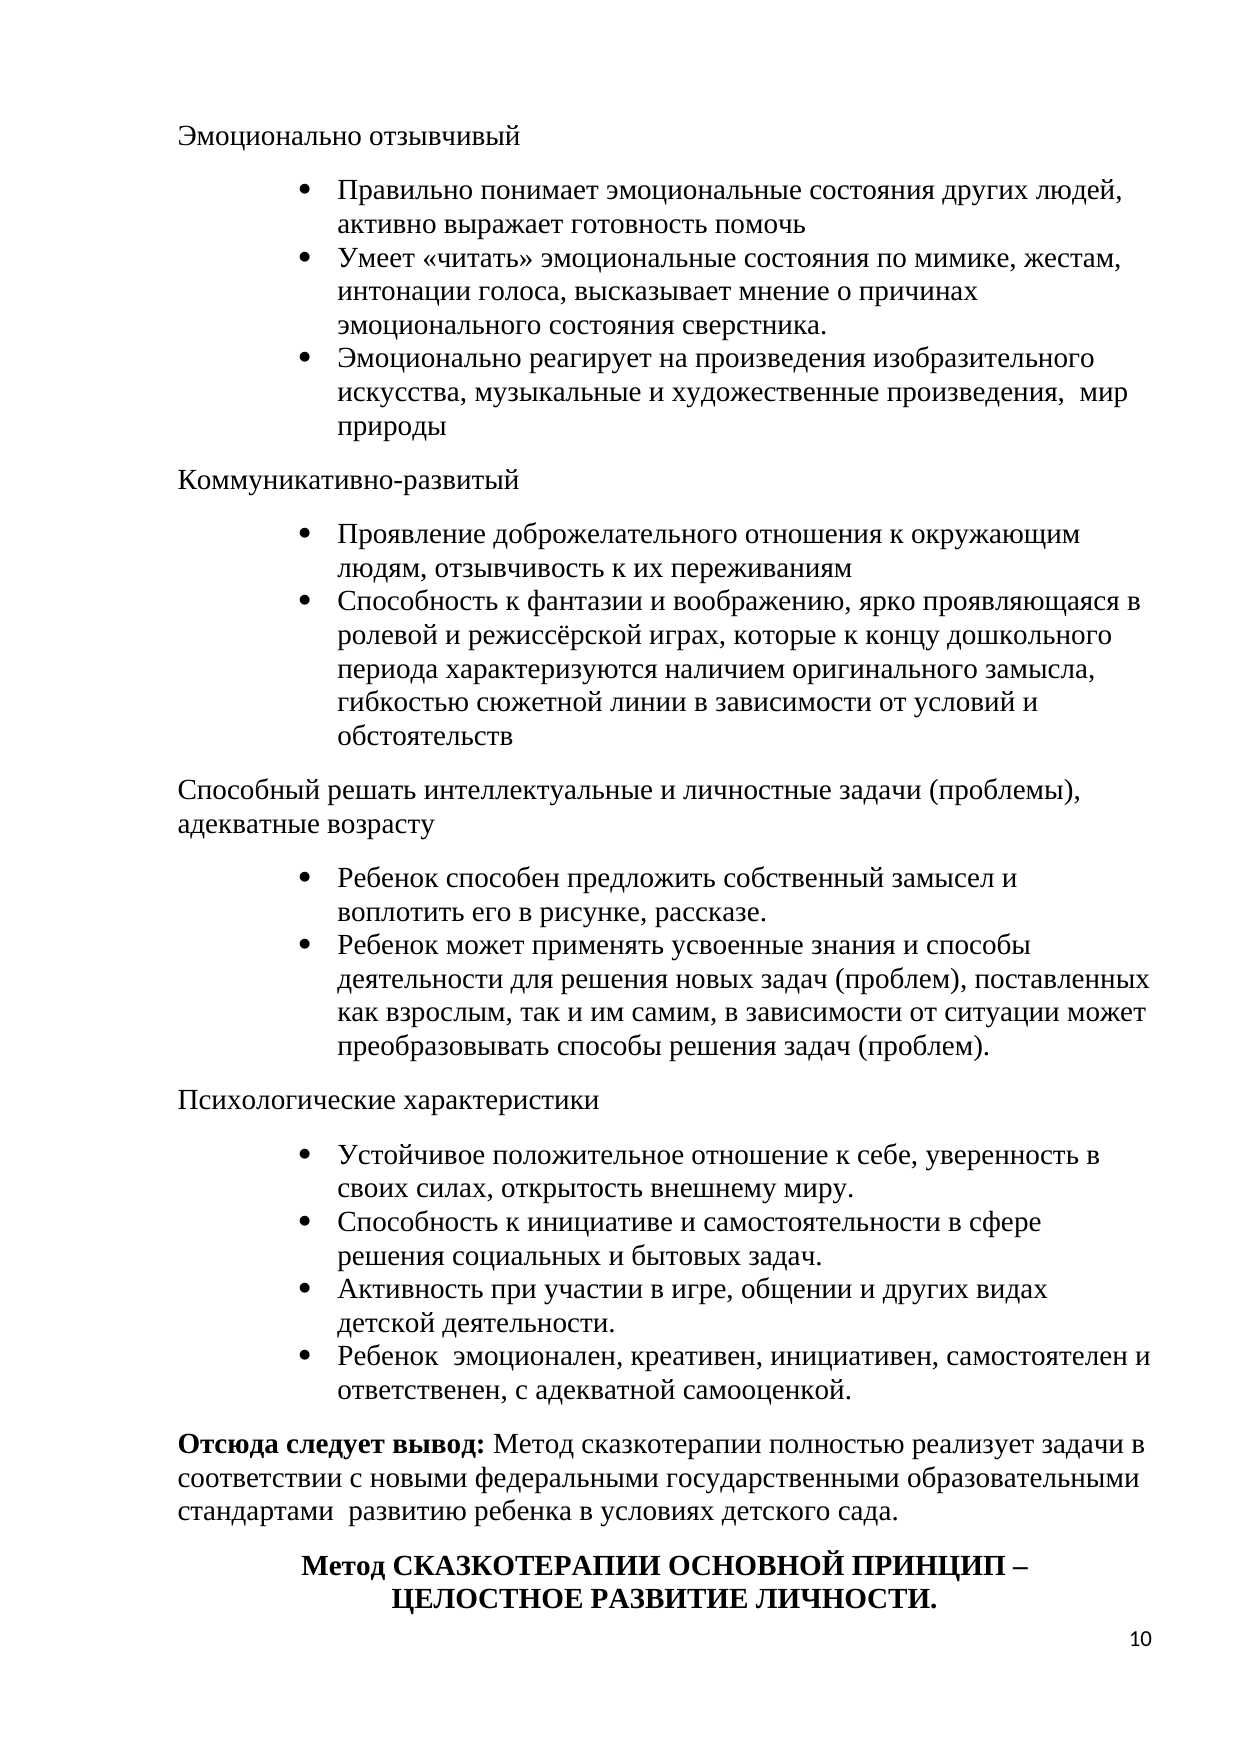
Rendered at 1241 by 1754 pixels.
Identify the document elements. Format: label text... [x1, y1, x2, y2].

list Правильно понимает эмоциональные состояния других людей, активно выражает готовность помочь [299, 172, 1152, 240]
list Умеет «читать» эмоциональные состояния по мимике, жестам, интонации голоса, высказывает мнение о причинах эмоционального состояния сверстника. [299, 240, 1152, 340]
list Ребенок может применять усвоенные знания и способы деятельности для решения новых задач (проблем), поставленных как взрослым, так и им самим, в зависимости от ситуации может преобразовывать способы решения задач (проблем). [299, 927, 1152, 1062]
text Метод СКАЗКОТЕРАПИИ ОСНОВНОЙ ПРИНЦИП – [177, 1548, 1152, 1581]
text Способный решать интеллектуальные и личностные задачи (проблемы), адекватные возрасту [177, 772, 1152, 839]
text Психологические характеристики [177, 1082, 1152, 1116]
list Активность при участии в игре, общении и других видах детской деятельности. [299, 1271, 1152, 1338]
list Проявление доброжелательного отношения к окружающим людям, отзывчивость к их переживаниям [299, 516, 1152, 583]
list Эмоционально реагирует на произведения изобразительного искусства, музыкальные и художественные произведения, мир природы [299, 340, 1152, 441]
list Ребенок эмоционален, креативен, инициативен, самостоятелен и ответственен, с адекватной самооценкой. [299, 1338, 1152, 1406]
text Отсюда следует вывод: Метод сказкотерапии полностью реализует задачи в соответствии с новыми федеральными государственными образовательными стандартами развитию ребенка в условиях детского сада. [177, 1426, 1152, 1527]
text ЦЕЛОСТНОЕ РАЗВИТИЕ ЛИЧНОСТИ. [177, 1581, 1152, 1615]
text Коммуникативно-развитый [177, 462, 1152, 496]
list Способность к фантазии и воображению, ярко проявляющаяся в ролевой и режиссёрской играх, которые к концу дошкольного периода характеризуются наличием оригинального замысла, гибкостью сюжетной линии в зависимости от условий и обстоятельств [299, 583, 1152, 751]
text Эмоционально отзывчивый [177, 118, 1152, 152]
list Ребенок способен предложить собственный замысел и воплотить его в рисунке, рассказе. [299, 860, 1152, 927]
list Устойчивое положительное отношение к себе, уверенность в своих силах, открытость внешнему миру. [299, 1137, 1152, 1204]
list Способность к инициативе и самостоятельности в сфере решения социальных и бытовых задач. [299, 1204, 1152, 1271]
